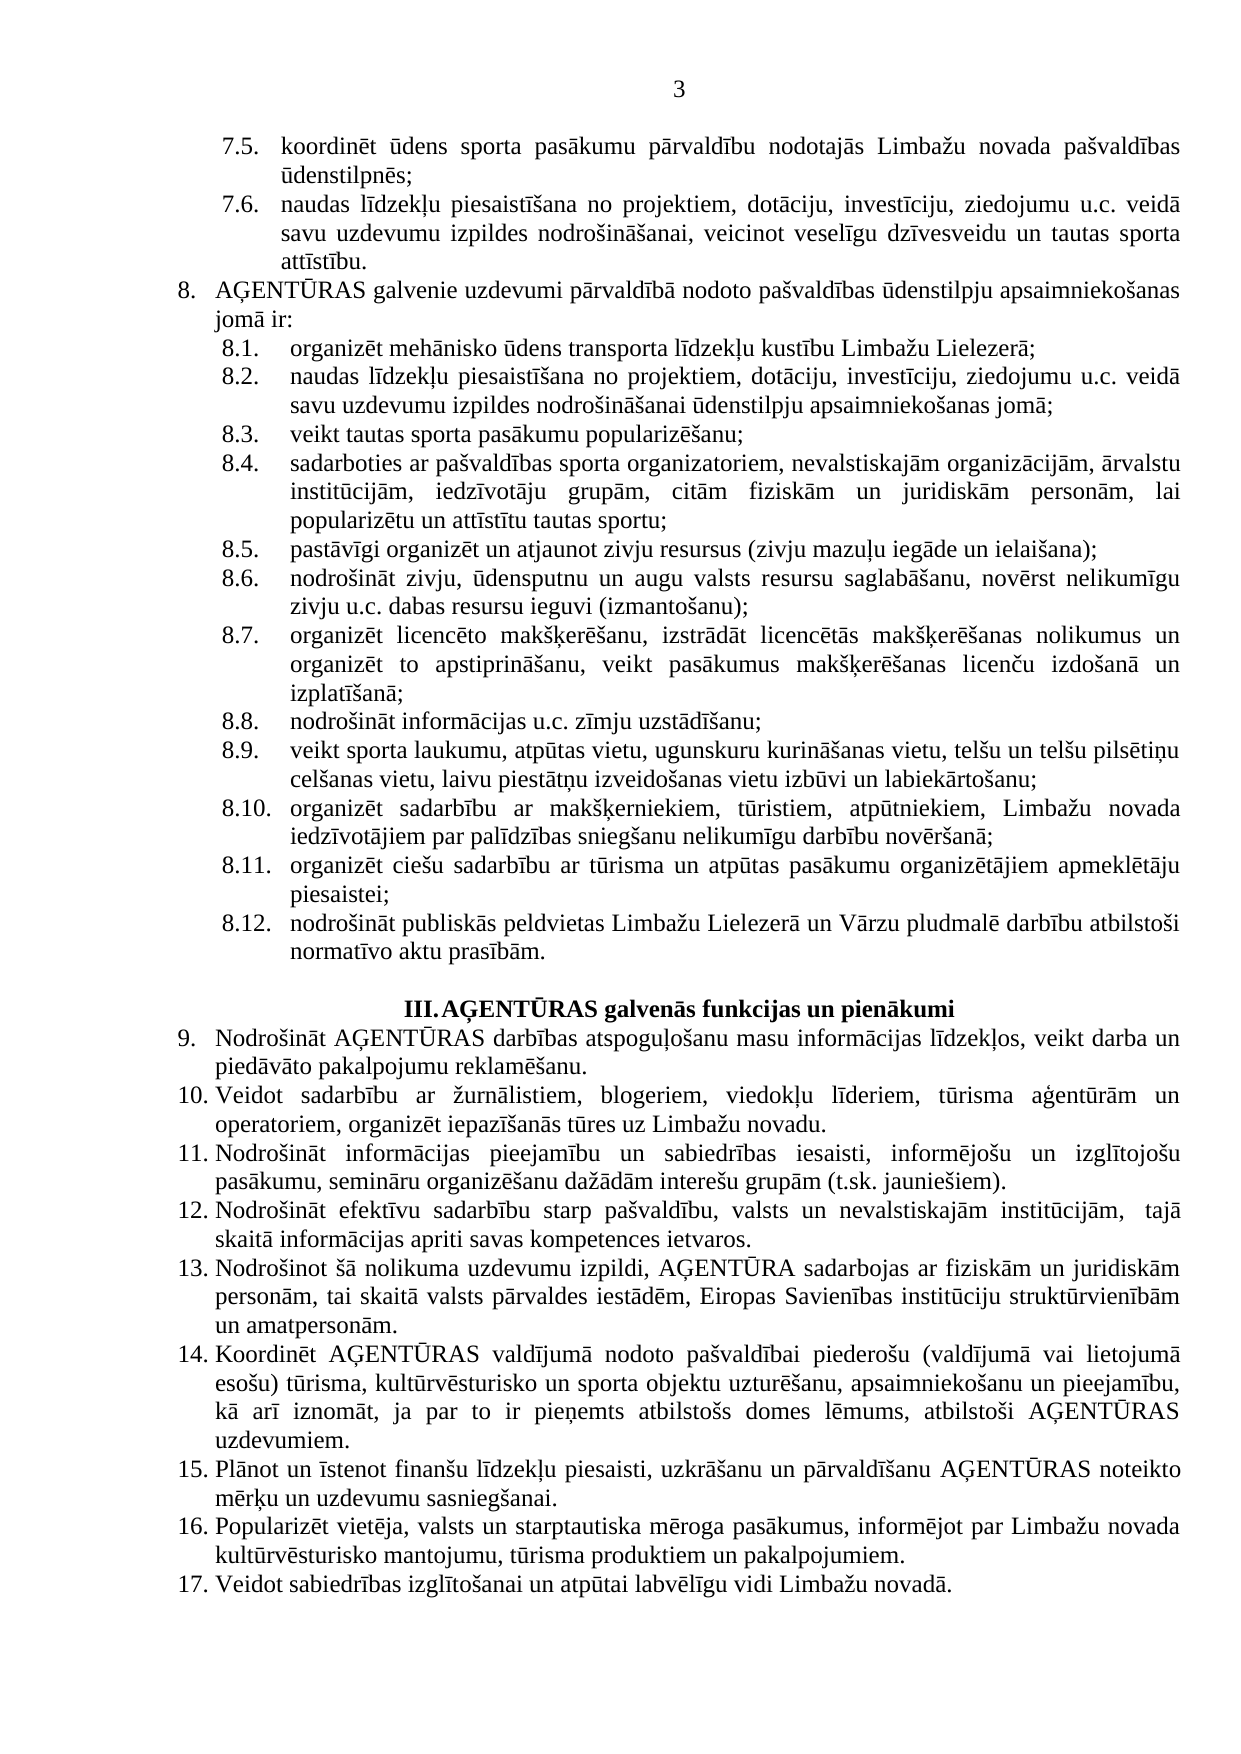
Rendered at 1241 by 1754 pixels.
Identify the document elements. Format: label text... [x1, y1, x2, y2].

list nodrošināt publiskās peldvietas Limbažu Lielezerā un Vārzu pludmalē darbību atbilstoši normatīvo aktu prasībām. [222, 908, 1181, 965]
list koordinēt ūdens sporta pasākumu pārvaldību nodotajās Limbažu novada pašvaldības ūdenstilpnēs; [222, 131, 1181, 189]
list Nodrošināt informācijas pieejamību un sabiedrības iesaisti, informējošu un izglītojošu pasākumu, semināru organizēšanu dažādām interešu grupām (t.sk. jauniešiem). [177, 1138, 1181, 1195]
list Veidot sadarbību ar žurnālistiem, blogeriem, viedokļu līderiem, tūrisma aģentūrām un operatoriem, organizēt iepazīšanās tūres uz Limbažu novadu. [177, 1080, 1181, 1138]
list Nodrošināt efektīvu sadarbību starp pašvaldību, valsts un nevalstiskajām institūcijām, tajā skaitā informācijas apriti savas kompetences ietvaros. [177, 1195, 1181, 1253]
list AĢENTŪRAS galvenās funkcijas un pienākumi [177, 994, 1181, 1023]
list Veidot sabiedrības izglītošanai un atpūtai labvēlīgu vidi Limbažu novadā. [177, 1569, 1181, 1598]
list organizēt ciešu sadarbību ar tūrisma un atpūtas pasākumu organizētājiem apmeklētāju piesaistei; [222, 850, 1181, 908]
list organizēt mehānisko ūdens transporta līdzekļu kustību Limbažu Lielezerā; [222, 333, 1181, 361]
list veikt sporta laukumu, atpūtas vietu, ugunskuru kurināšanas vietu, telšu un telšu pilsētiņu celšanas vietu, laivu piestātņu izveidošanas vietu izbūvi un labiekārtošanu; [222, 735, 1181, 793]
list organizēt licencēto makšķerēšanu, izstrādāt licencētās makšķerēšanas nolikumus un organizēt to apstiprināšanu, veikt pasākumus makšķerēšanas licenču izdošanā un izplatīšanā; [222, 620, 1181, 706]
list naudas līdzekļu piesaistīšana no projektiem, dotāciju, investīciju, ziedojumu u.c. veidā savu uzdevumu izpildes nodrošināšanai, veicinot veselīgu dzīvesveidu un tautas sporta attīstību. [222, 189, 1181, 275]
list organizēt sadarbību ar makšķerniekiem, tūristiem, atpūtniekiem, Limbažu novada iedzīvotājiem par palīdzības sniegšanu nelikumīgu darbību novēršanā; [222, 793, 1181, 850]
list Nodrošinot šā nolikuma uzdevumu izpildi, AĢENTŪRA sadarbojas ar fiziskām un juridiskām personām, tai skaitā valsts pārvaldes iestādēm, Eiropas Savienības institūciju struktūrvienībām un amatpersonām. [177, 1253, 1181, 1339]
list Popularizēt vietēja, valsts un starptautiska mēroga pasākumus, informējot par Limbažu novada kultūrvēsturisko mantojumu, tūrisma produktiem un pakalpojumiem. [177, 1511, 1181, 1569]
list AĢENTŪRAS galvenie uzdevumi pārvaldībā nodoto pašvaldības ūdenstilpju apsaimniekošanas jomā ir: [177, 275, 1181, 333]
list sadarboties ar pašvaldības sporta organizatoriem, nevalstiskajām organizācijām, ārvalstu institūcijām, iedzīvotāju grupām, citām fiziskām un juridiskām personām, lai popularizētu un attīstītu tautas sportu; [222, 448, 1181, 534]
list veikt tautas sporta pasākumu popularizēšanu; [222, 419, 1181, 448]
list pastāvīgi organizēt un atjaunot zivju resursus (zivju mazuļu iegāde un ielaišana); [222, 534, 1181, 563]
list Nodrošināt AĢENTŪRAS darbības atspoguļošanu masu informācijas līdzekļos, veikt darba un piedāvāto pakalpojumu reklamēšanu. [177, 1023, 1181, 1080]
list nodrošināt informācijas u.c. zīmju uzstādīšanu; [222, 706, 1181, 735]
list naudas līdzekļu piesaistīšana no projektiem, dotāciju, investīciju, ziedojumu u.c. veidā savu uzdevumu izpildes nodrošināšanai ūdenstilpju apsaimniekošanas jomā; [222, 361, 1181, 419]
list Plānot un īstenot finanšu līdzekļu piesaisti, uzkrāšanu un pārvaldīšanu AĢENTŪRAS noteikto mērķu un uzdevumu sasniegšanai. [177, 1454, 1181, 1511]
list nodrošināt zivju, ūdensputnu un augu valsts resursu saglabāšanu, novērst nelikumīgu zivju u.c. dabas resursu ieguvi (izmantošanu); [222, 563, 1181, 620]
list Koordinēt AĢENTŪRAS valdījumā nodoto pašvaldībai piederošu (valdījumā vai lietojumā esošu) tūrisma, kultūrvēsturisko un sporta objektu uzturēšanu, apsaimniekošanu un pieejamību, kā arī iznomāt, ja par to ir pieņemts atbilstošs domes lēmums, atbilstoši AĢENTŪRAS uzdevumiem. [177, 1339, 1181, 1454]
